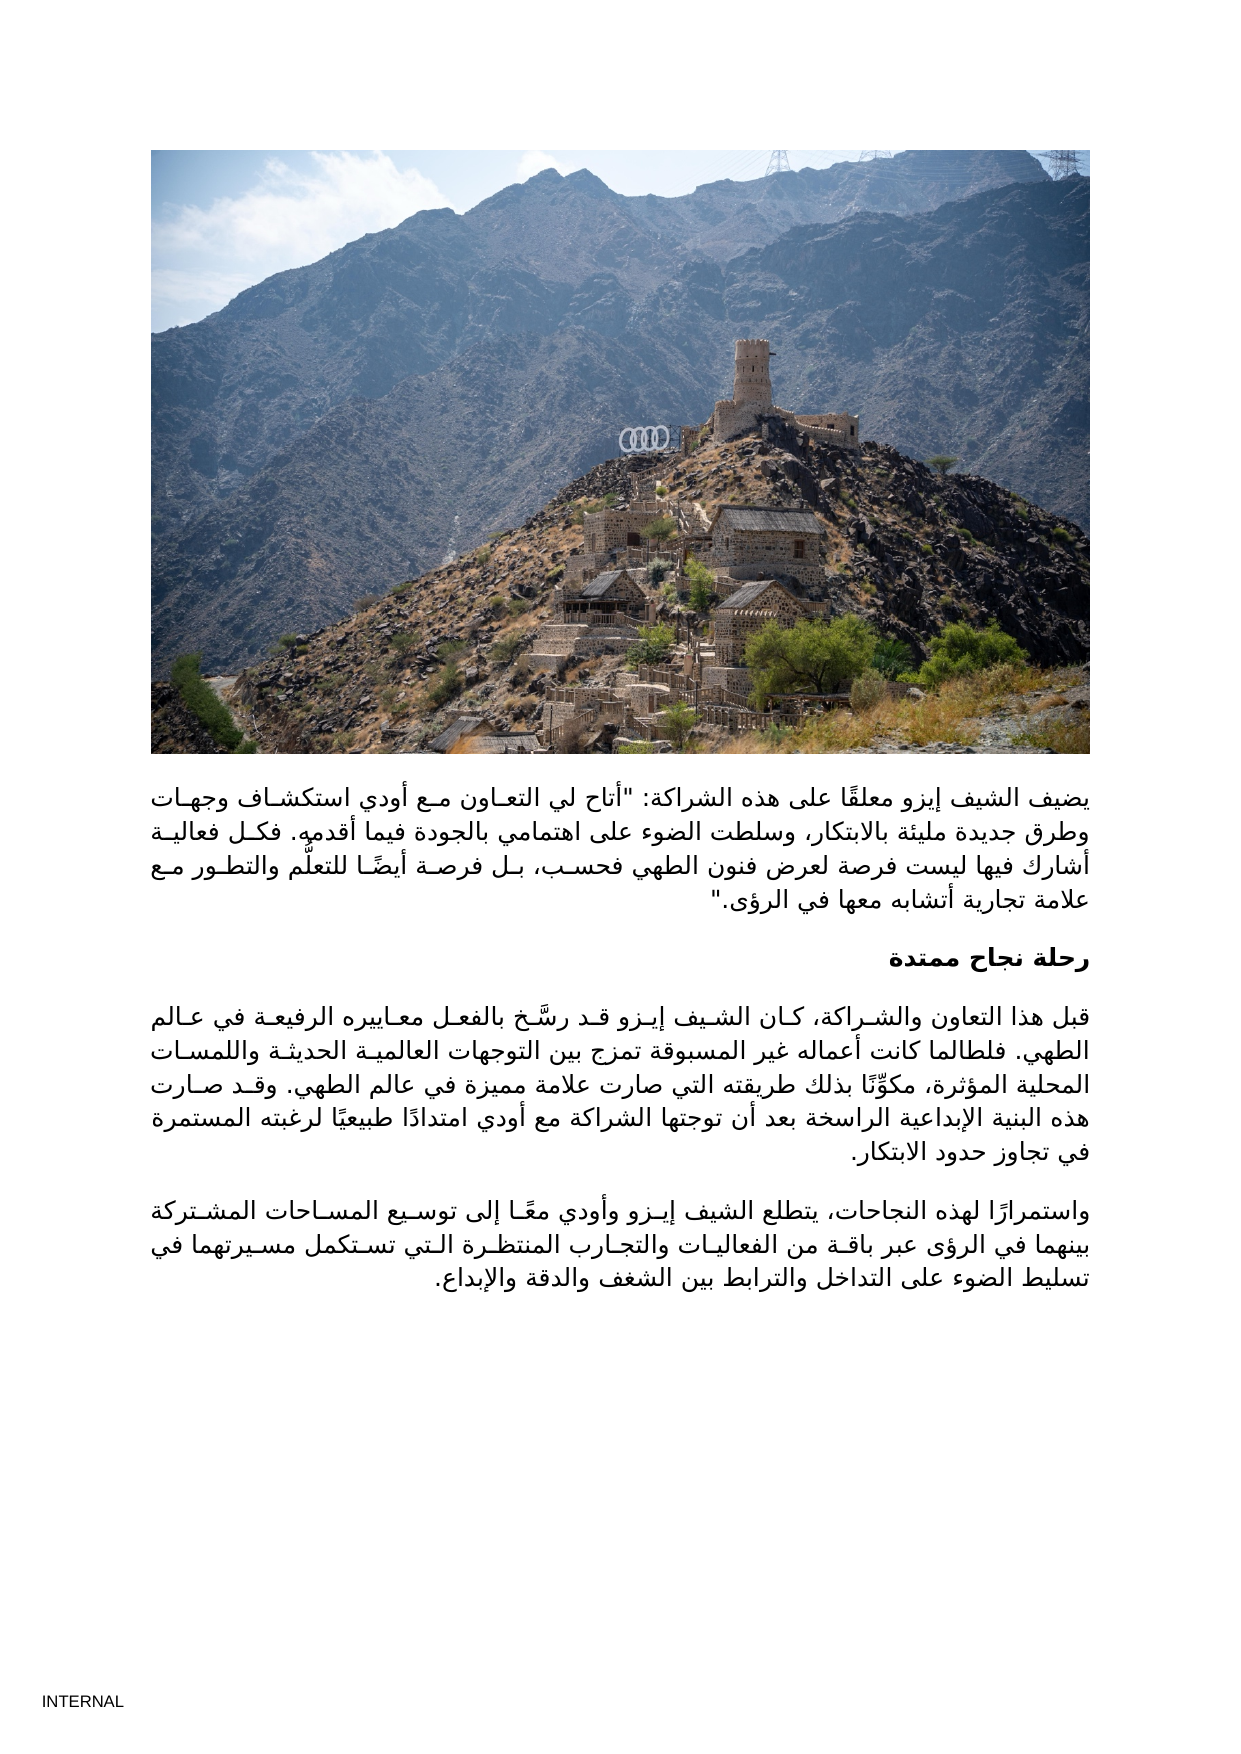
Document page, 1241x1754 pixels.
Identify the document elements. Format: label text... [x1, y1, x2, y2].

text قبل هذا التعاون والشراكة، كان الشيف إيزو قد رسَّخ بالفعل معاييره الرفيعة في عالم الطهي. فلطالما كانت أعماله غير المسبوقة تمزج بين التوجهات العالمية الحديثة واللمسات المحلية المؤثرة، مكوِّنًا بذلك طريقته التي صارت علامة مميزة في عالم الطهي. وقد صارت هذه البنية الإبداعية الراسخة بعد أن توجتها الشراكة مع أودي امتدادًا طبيعيًا لرغبته المستمرة في تجاوز حدود الابتكار. [150, 1002, 1090, 1166]
text يضيف الشيف إيزو معلقًا على هذه الشراكة: "أتاح لي التعاون مع أودي استكشاف وجهات وطرق جديدة مليئة بالابتكار، وسلطت الضوء على اهتمامي بالجودة فيما أقدمه. فكل فعالية أشارك فيها ليست فرصة لعرض فنون الطهي فحسب، بل فرصة أيضًا للتعلُّم والتطور مع علامة تجارية أتشابه معها في الرؤى." [150, 783, 1090, 914]
text واستمرارًا لهذه النجاحات، يتطلع الشيف إيزو وأودي معًا إلى توسيع المساحات المشتركة بينهما في الرؤى عبر باقة من الفعاليات والتجارب المنتظرة التي تستكمل مسيرتهما في تسليط الضوء على التداخل والترابط بين الشغف والدقة والإبداع. [150, 1196, 1090, 1293]
picture [151, 150, 1090, 754]
text رحلة نجاح ممتدة [150, 943, 1090, 973]
